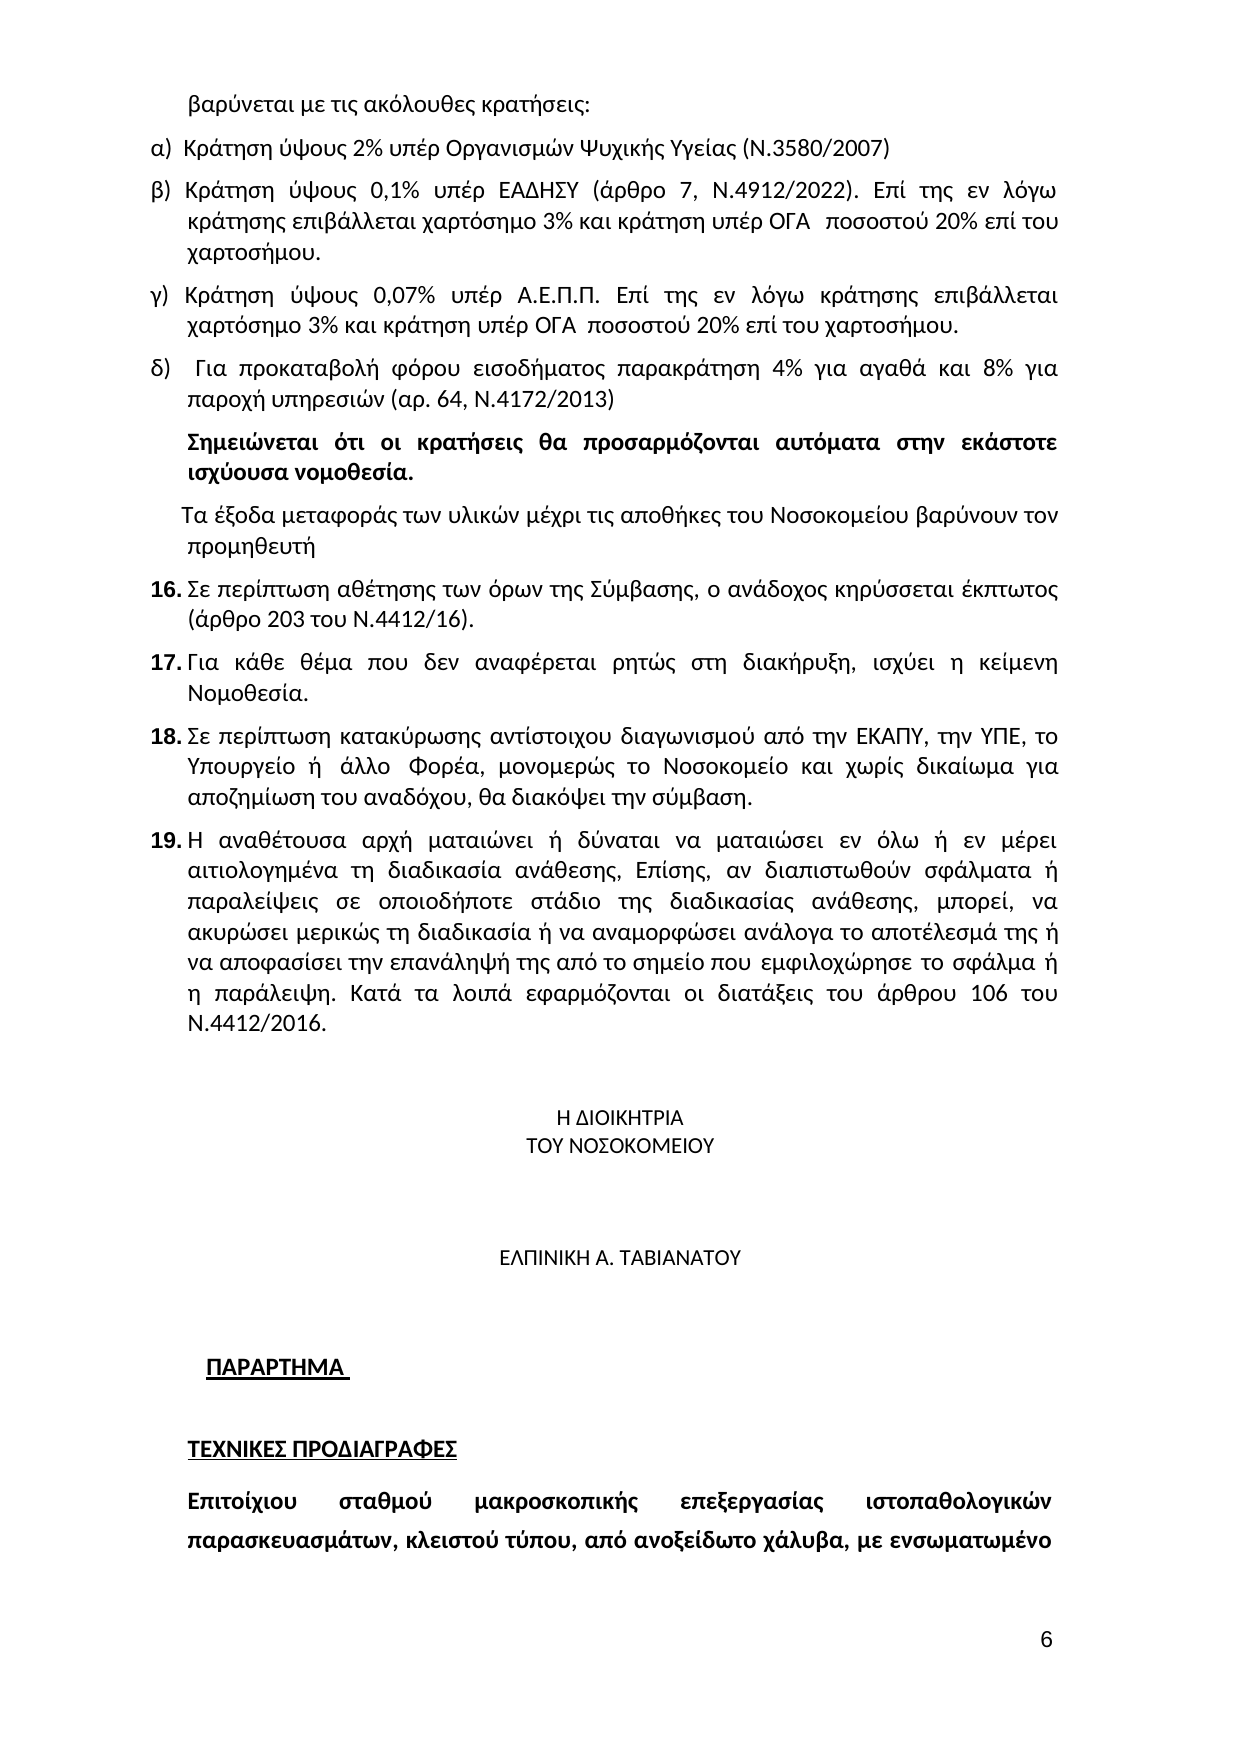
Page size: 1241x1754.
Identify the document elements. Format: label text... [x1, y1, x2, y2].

text β) Κράτηση ύψους 0,1% υπέρ ΕΑΔΗΣΥ (άρθρο 7, Ν.4912/2022). Επί της εν λόγω κράτησης επιβάλλεται χαρτόσημο 3% και κράτηση υπέρ ΟΓΑ ποσοστού 20% επί του χαρτοσήμου. [150, 175, 1059, 266]
text Η ΔΙΟΙΚΗΤΡΙΑ [187, 1103, 1053, 1131]
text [187, 1485, 1053, 1555]
list Σε περίπτωση αθέτησης των όρων της Σύμβασης, ο ανάδοχος κηρύσσεται έκπτωτος (άρθρο 203 του Ν.4412/16). [150, 573, 1059, 634]
subtitle ΠΑΡΑΡΤΗΜΑ [206, 1351, 1053, 1382]
text Σημειώνεται ότι οι κρατήσεις θα προσαρμόζονται αυτόματα στην εκάστοτε ισχύουσα νομοθεσία. [187, 426, 1059, 487]
text ΕΛΠΙΝΙΚΗ Α. ΤΑΒΙΑΝΑΤΟΥ [187, 1243, 1053, 1271]
text ΤΟΥ ΝΟΣΟΚΟΜΕΙΟΥ [187, 1131, 1053, 1159]
text ΤΕΧΝΙΚΕΣ ΠΡΟΔΙΑΓΡΑΦΕΣ [187, 1433, 1053, 1463]
list Σε περίπτωση κατακύρωσης αντίστοιχου διαγωνισμού από την ΕΚΑΠΥ, την ΥΠΕ, το Υπουργείο ή άλλο Φορέα, μονομερώς το Νοσοκομείο και χωρίς δικαίωμα για αποζημίωση του αναδόχου, θα διακόψει την σύμβαση. [150, 720, 1059, 812]
list Για κάθε θέμα που δεν αναφέρεται ρητώς στη διακήρυξη, ισχύει η κείμενη Νομοθεσία. [150, 646, 1059, 707]
text δ) Για προκαταβολή φόρου εισοδήματος παρακράτηση 4% για αγαθά και 8% για παροχή υπηρεσιών (αρ. 64, Ν.4172/2013) [150, 352, 1059, 413]
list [150, 89, 1059, 119]
text α) Κράτηση ύψους 2% υπέρ Οργανισμών Ψυχικής Υγείας (Ν.3580/2007) [150, 132, 1059, 162]
text γ) Κράτηση ύψους 0,07% υπέρ Α.Ε.Π.Π. Επί της εν λόγω κράτησης επιβάλλεται χαρτόσημο 3% και κράτηση υπέρ ΟΓΑ ποσοστού 20% επί του χαρτοσήμου. [150, 279, 1059, 340]
list Η αναθέτουσα αρχή ματαιώνει ή δύναται να ματαιώσει εν όλω ή εν μέρει αιτιολογημένα τη διαδικασία ανάθεσης, Επίσης, αν διαπιστωθούν σφάλματα ή παραλείψεις σε οποιοδήποτε στάδιο της διαδικασίας ανάθεσης, μπορεί, να ακυρώσει μερικώς τη διαδικασία ή να αναμορφώσει ανάλογα το αποτέλεσμά της ή να αποφασίσει την επανάληψή της από το σημείο που εμφιλοχώρησε το σφάλμα ή η παράλειψη. Κατά τα λοιπά εφαρμόζονται οι διατάξεις του άρθρου 106 του Ν.4412/2016. [150, 824, 1059, 1038]
text Τα έξοδα μεταφοράς των υλικών μέχρι τις αποθήκες του Νοσοκομείου βαρύνουν τον προμηθευτή [150, 499, 1059, 560]
